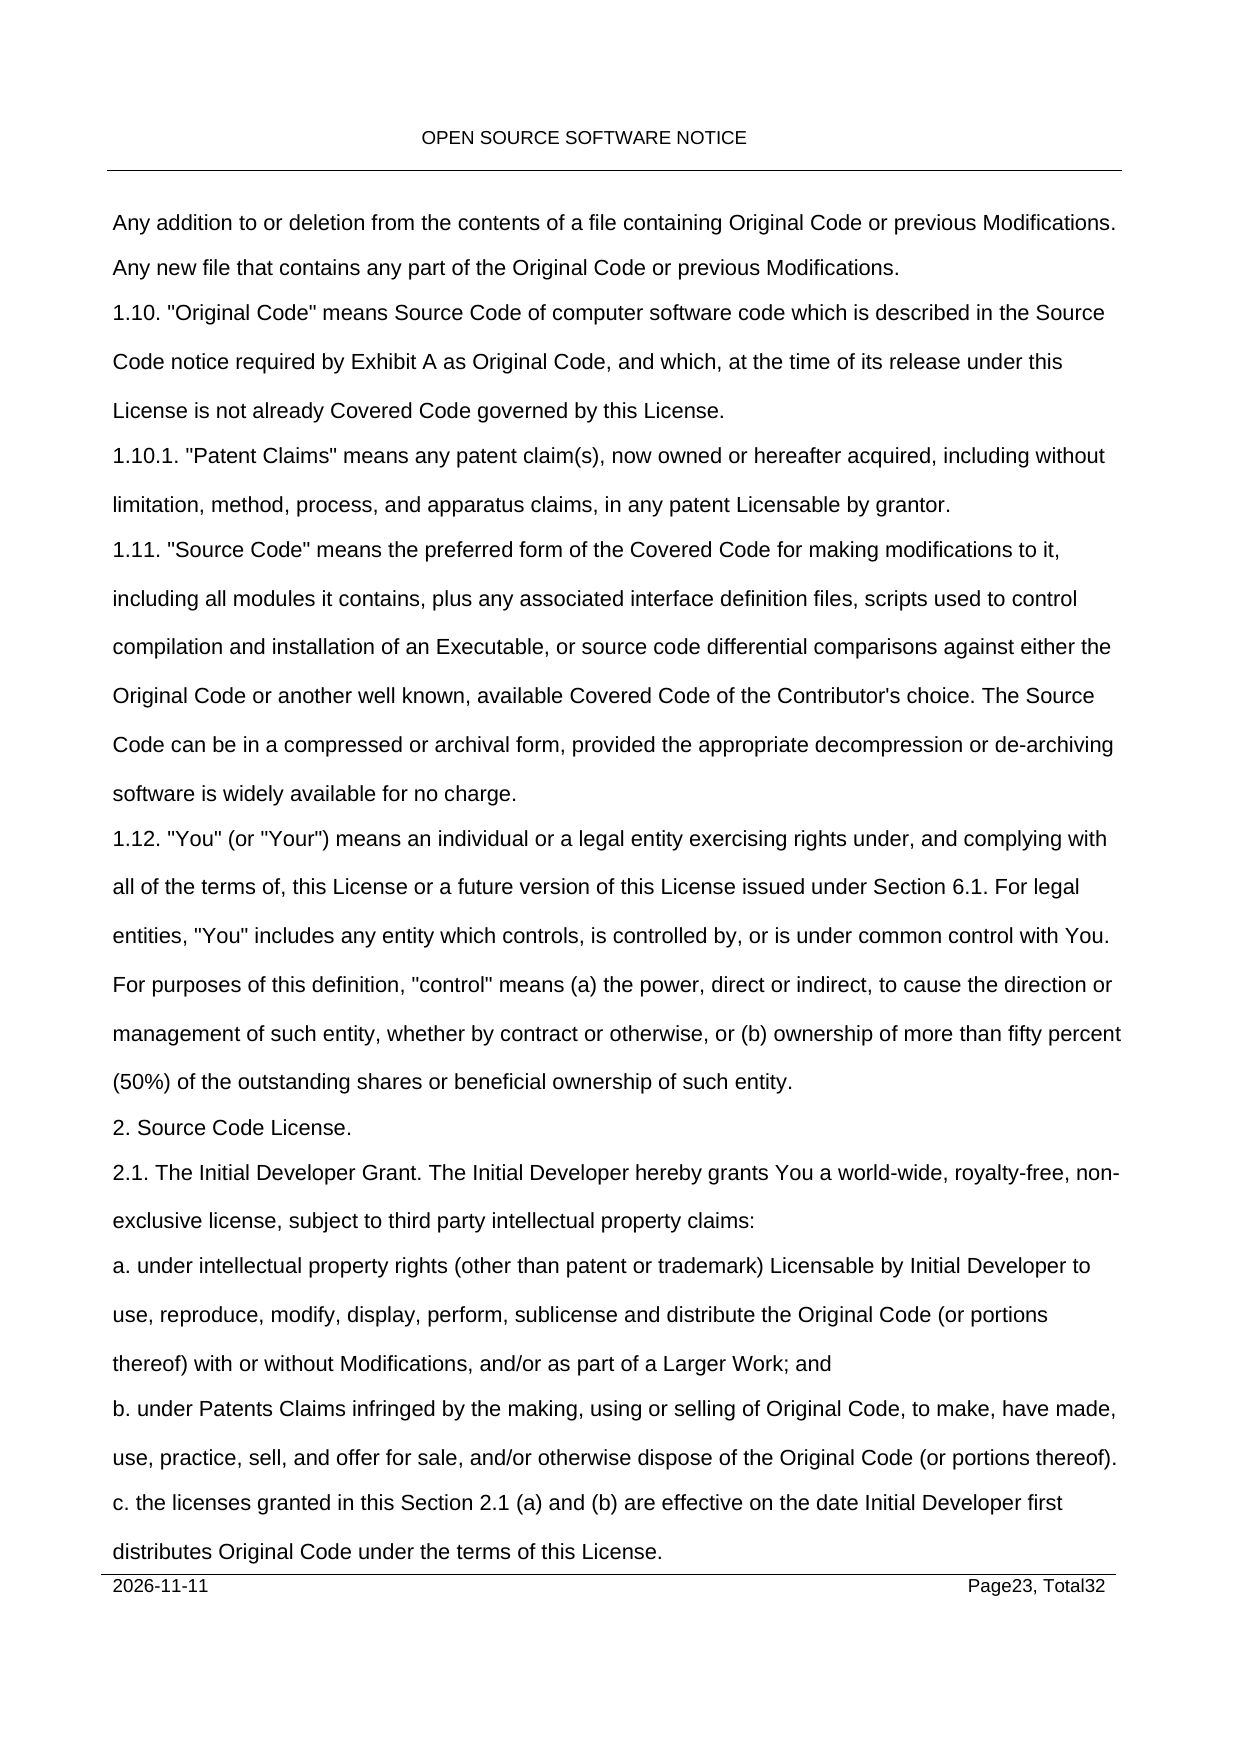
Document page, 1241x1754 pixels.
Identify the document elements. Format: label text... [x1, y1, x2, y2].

text a. under intellectual property rights (other than patent or trademark) Licensable by Initial Developer to use, reproduce, modify, display, perform, sublicense and distribute the Original Code (or portions thereof) with or without Modifications, and/or as part of a Larger Work; and [112, 1250, 1128, 1380]
text 2.1. The Initial Developer Grant. The Initial Developer hereby grants You a world-wide, royalty-free, non-exclusive license, subject to third party intellectual property claims: [112, 1156, 1128, 1237]
text 2. Source Code License. [112, 1111, 1128, 1143]
text c. the licenses granted in this Section 2.1 (a) and (b) are effective on the date Initial Developer first distributes Original Code under the terms of this License. [112, 1486, 1128, 1567]
text 1.10. "Original Code" means Source Code of computer software code which is described in the Source Code notice required by Exhibit A as Original Code, and which, at the time of its release under this License is not already Covered Code governed by this License. [112, 297, 1128, 427]
text b. under Patents Claims infringed by the making, using or selling of Original Code, to make, have made, use, practice, sell, and offer for sale, and/or otherwise dispose of the Original Code (or portions thereof). [112, 1392, 1128, 1473]
text Any addition to or deletion from the contents of a file containing Original Code or previous Modifications. [112, 206, 1128, 239]
text 1.11. "Source Code" means the preferred form of the Covered Code for making modifications to it, including all modules it contains, plus any associated interface definition files, scripts used to control compilation and installation of an Executable, or source code differential comparisons against either the Original Code or another well known, available Covered Code of the Contributor's choice. The Source Code can be in a compressed or archival form, provided the appropriate decompression or de-archiving software is widely available for no charge. [112, 533, 1128, 809]
text Any new file that contains any part of the Original Code or previous Modifications. [112, 251, 1128, 284]
text 1.12. "You" (or "Your") means an individual or a legal entity exercising rights under, and complying with all of the terms of, this License or a future version of this License issued under Section 6.1. For legal entities, "You" includes any entity which controls, is controlled by, or is under common control with You. For purposes of this definition, "control" means (a) the power, direct or indirect, to cause the direction or management of such entity, whether by contract or otherwise, or (b) ownership of more than fifty percent (50%) of the outstanding shares or beneficial ownership of such entity. [112, 822, 1128, 1098]
text 1.10.1. "Patent Claims" means any patent claim(s), now owned or hereafter acquired, including without limitation, method, process, and apparatus claims, in any patent Licensable by grantor. [112, 439, 1128, 520]
